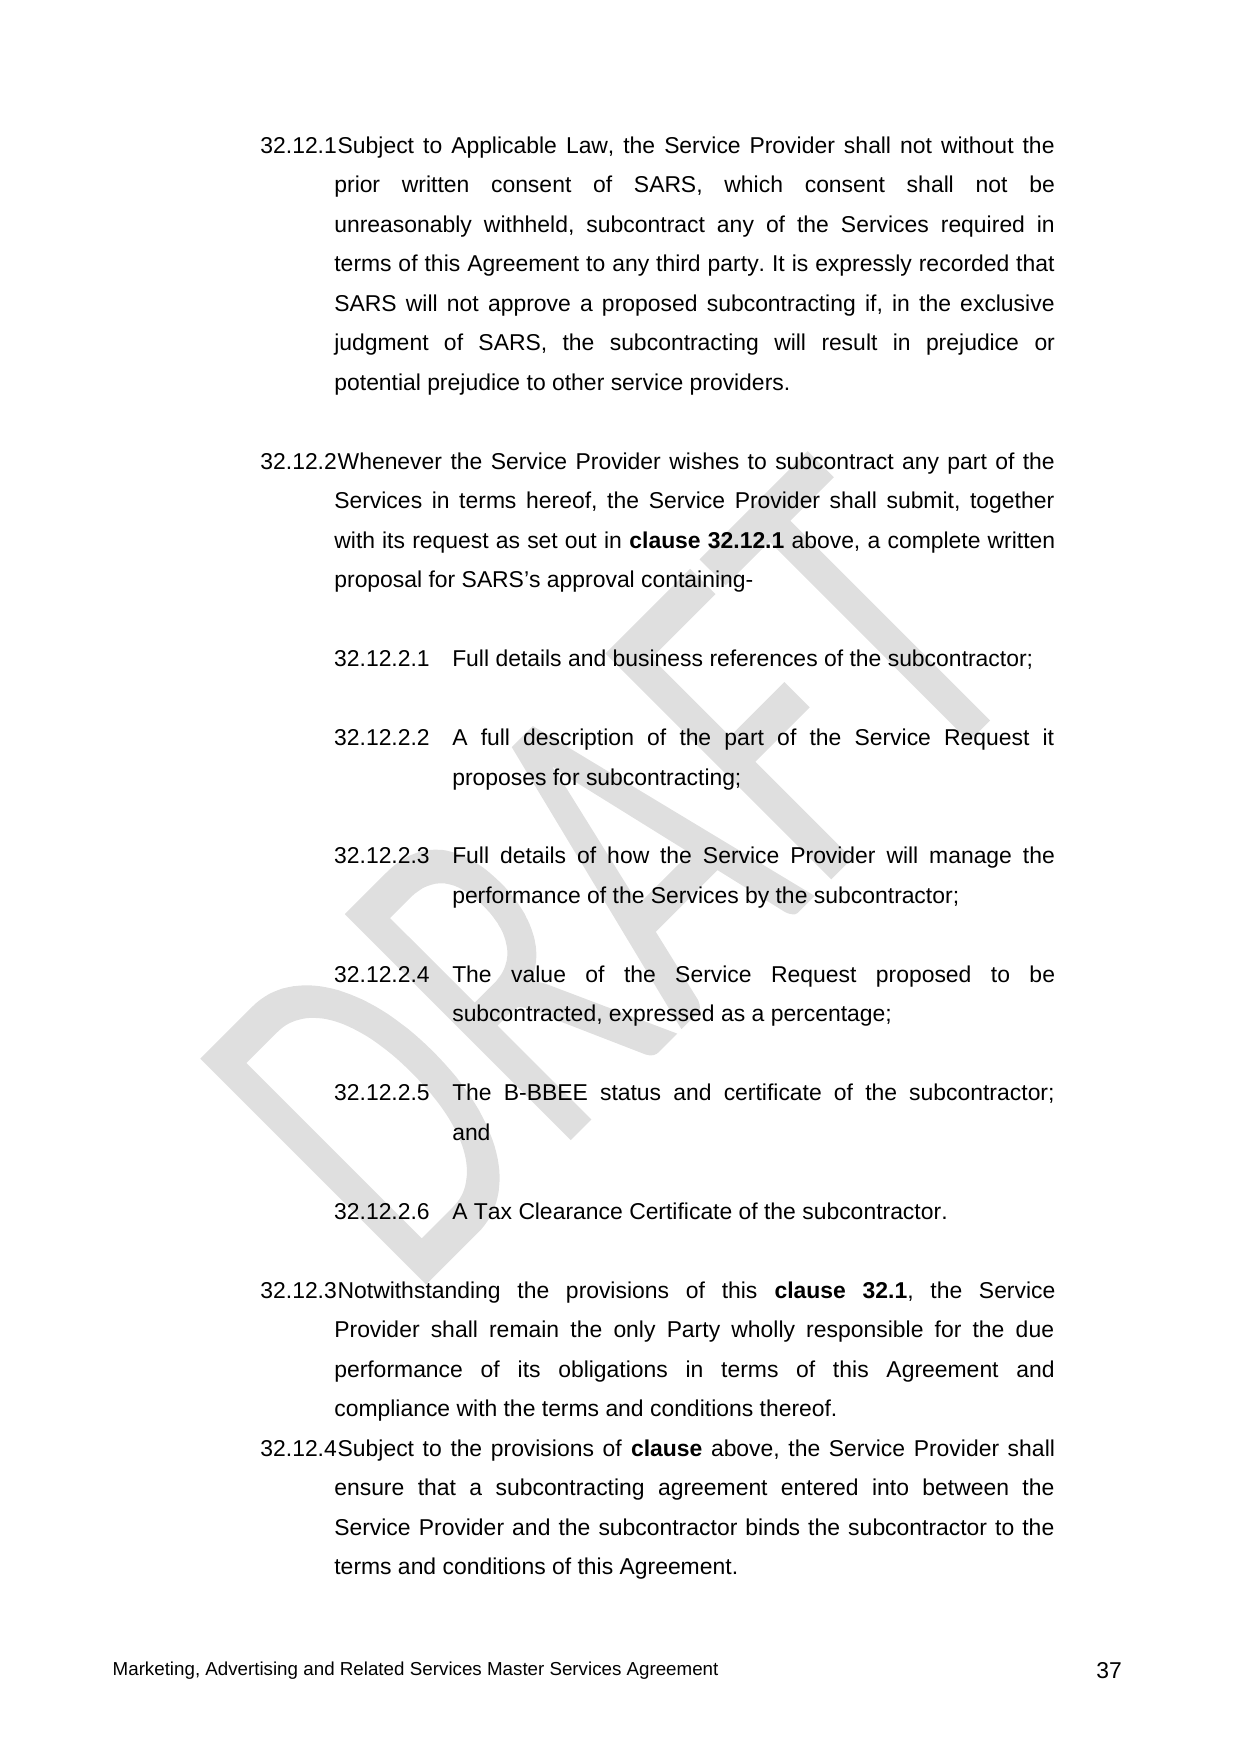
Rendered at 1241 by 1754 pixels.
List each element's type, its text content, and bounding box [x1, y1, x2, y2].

list Full details and business references of the subcontractor; [334, 645, 1055, 671]
list The B-BBEE status and certificate of the subcontractor; and [334, 1079, 1055, 1145]
list Notwithstanding the provisions of this clause 32.1, the Service Provider shall remain the only Party wholly responsible for the due performance of its obligations in terms of this Agreement and compliance with the terms and conditions thereof. [260, 1277, 1055, 1422]
list The value of the Service Request proposed to be subcontracted, expressed as a percentage; [334, 961, 1055, 1027]
list A Tax Clearance Certificate of the subcontractor. [334, 1198, 1055, 1224]
list Full details of how the Service Provider will manage the performance of the Services by the subcontractor; [334, 842, 1055, 908]
list Subject to Applicable Law, the Service Provider shall not without the prior written consent of SARS, which consent shall not be unreasonably withheld, subcontract any of the Services required in terms of this Agreement to any third party. It is expressly recorded that SARS will not approve a proposed subcontracting if, in the exclusive judgment of SARS, the subcontracting will result in prejudice or potential prejudice to other service providers. [260, 132, 1055, 395]
list A full description of the part of the Service Request it proposes for subcontracting; [334, 724, 1055, 790]
list Whenever the Service Provider wishes to subcontract any part of the Services in terms hereof, the Service Provider shall submit, together with its request as set out in clause 32.12.1 above, a complete written proposal for SARS’s approval containing- [260, 448, 1055, 592]
list Subject to the provisions of clause 32.12.1 above, the Service Provider shall ensure that a subcontracting agreement entered into between the Service Provider and the subcontractor binds the subcontractor to the terms and conditions of this Agreement. [260, 1435, 1055, 1579]
